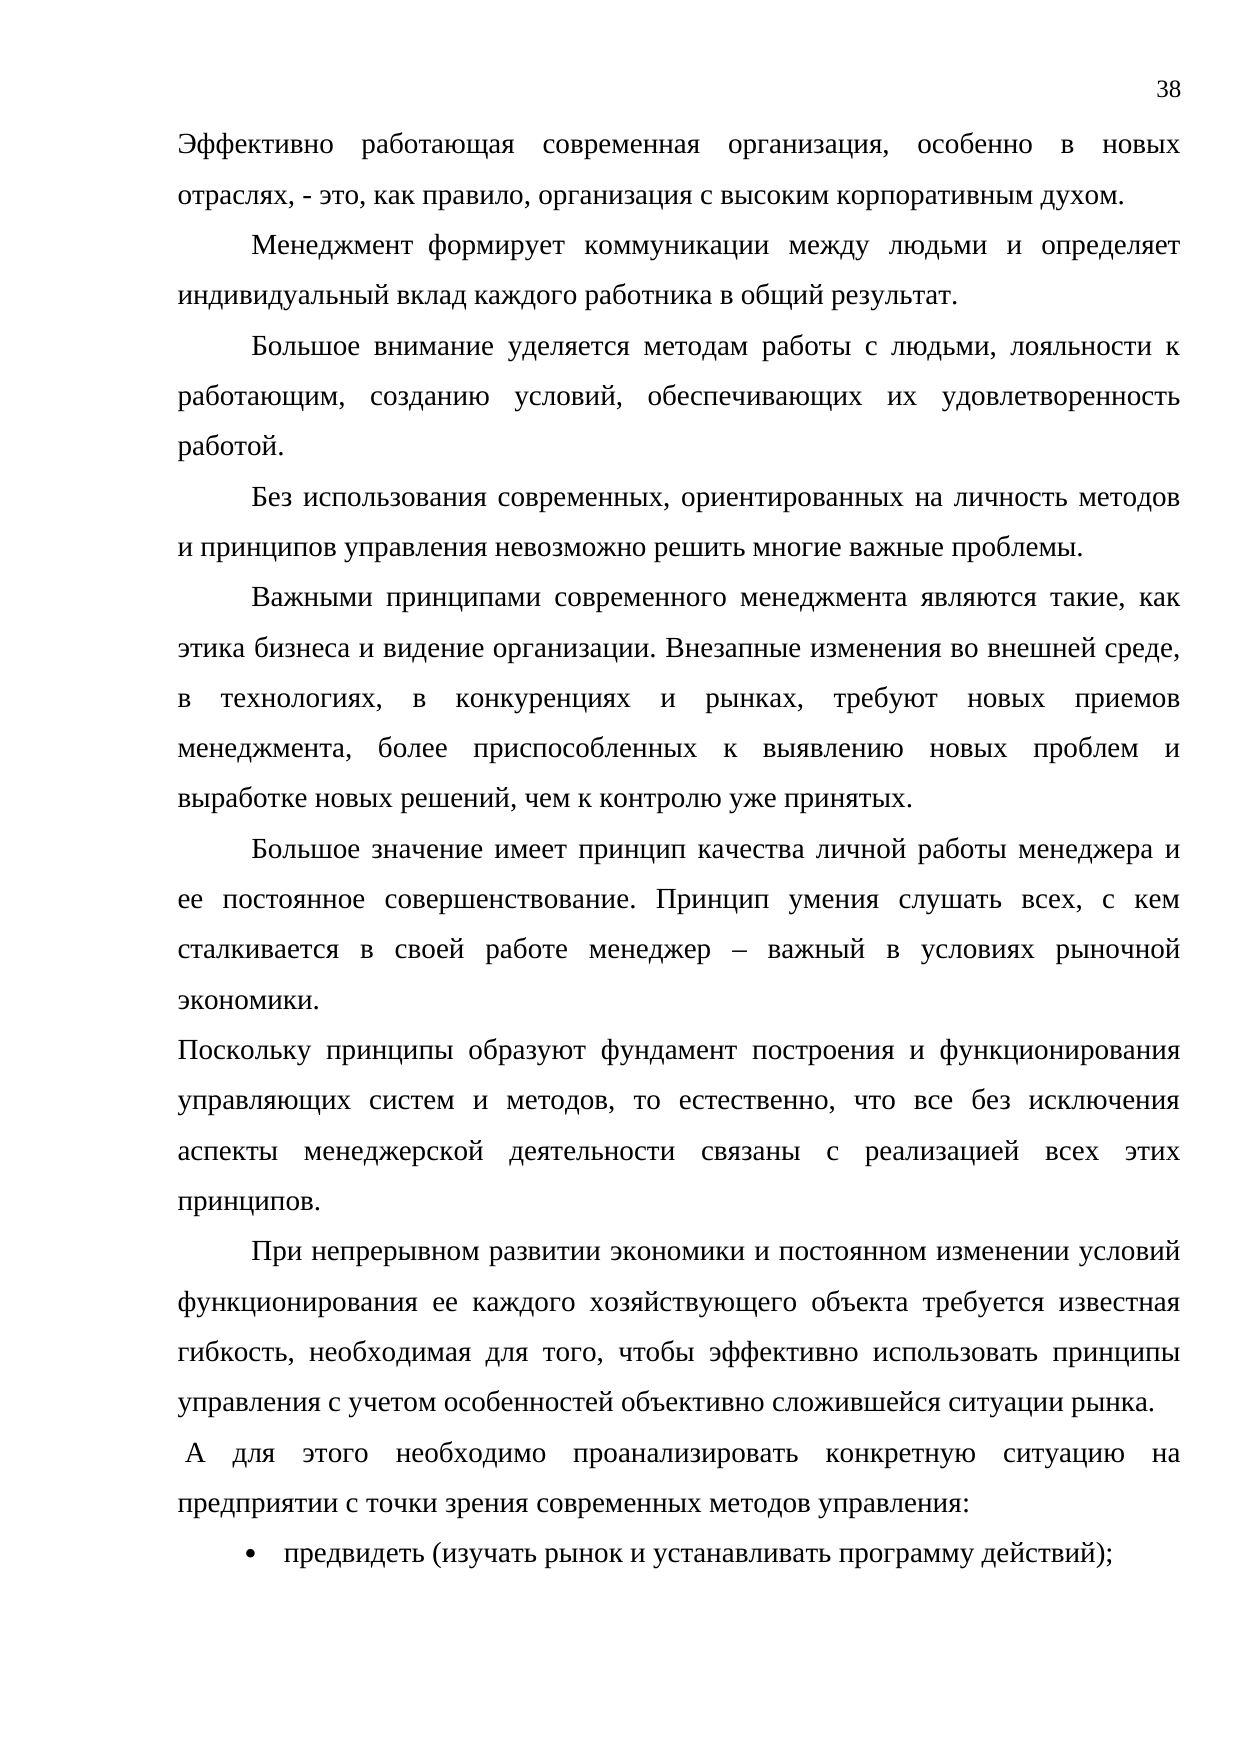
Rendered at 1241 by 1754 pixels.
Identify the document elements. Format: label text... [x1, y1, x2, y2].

text А для этого необходимо проанализировать конкретную ситуацию на предприятии с точки зрения современных методов управления: [177, 1435, 1181, 1518]
text Без использования современных, ориентированных на личность методов и принципов управления невозможно решить многие важные проблемы. [177, 479, 1181, 563]
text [177, 127, 1181, 210]
list предвидеть (изучать рынок и устанавливать программу действий); [246, 1535, 1181, 1569]
text При непрерывном развитии экономики и постоянном изменении условий функционирования ее каждого хозяйствующего объекта требуется известная гибкость, необходимая для того, чтобы эффективно использовать принципы управления с учетом особенностей объективно сложившейся ситуации рынка. [177, 1233, 1181, 1418]
text Большое значение имеет принцип качества личной работы менеджера и ее постоянное совершенствование. Принцип умения слушать всех, с кем сталкивается в своей работе менеджер – важный в условиях рыночной экономики. [177, 831, 1181, 1015]
text Поскольку принципы образуют фундамент построения и функционирования управляющих систем и методов, то естественно, что все без исключения аспекты менеджерской деятельности связаны с реализацией всех этих принципов. [177, 1032, 1181, 1217]
text Менеджмент формирует коммуникации между людьми и определяет индивидуальный вклад каждого работника в общий результат. [177, 227, 1181, 311]
text Большое внимание уделяется методам работы с людьми, лояльности к работающим, созданию условий, обеспечивающих их удовлетворенность работой. [177, 328, 1181, 462]
text Важными принципами современного менеджмента являются такие, как этика бизнеса и видение организации. Внезапные изменения во внешней среде, в технологиях, в конкуренциях и рынках, требуют новых приемов менеджмента, более приспособленных к выявлению новых проблем и выработке новых решений, чем к контролю уже принятых. [177, 579, 1181, 814]
